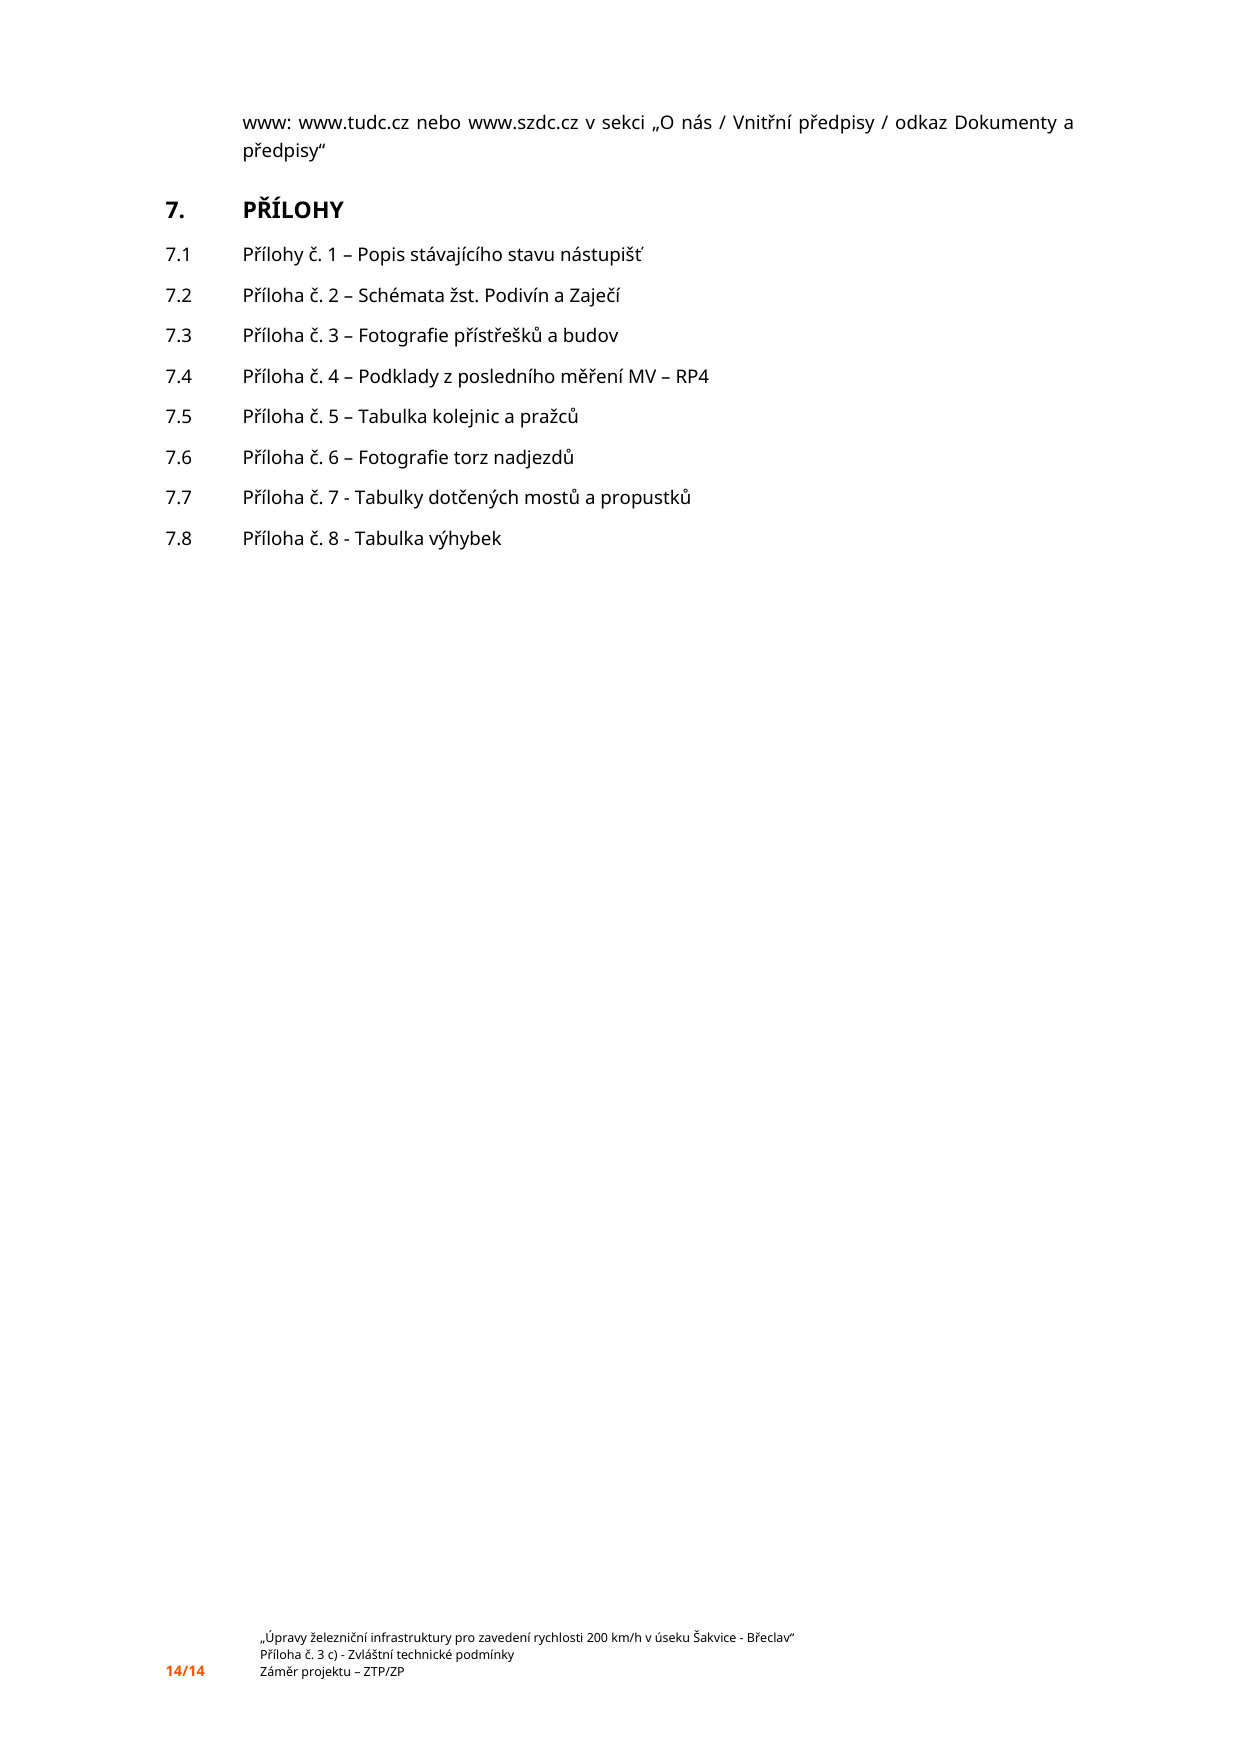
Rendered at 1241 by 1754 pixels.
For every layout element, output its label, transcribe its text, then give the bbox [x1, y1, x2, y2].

text PŘÍLOHY [165, 194, 1075, 226]
text Příloha č. 6 – Fotografie torz nadjezdů [165, 444, 1075, 469]
text Příloha č. 5 – Tabulka kolejnic a pražců [165, 403, 1075, 429]
text Příloha č. 3 – Fotografie přístřešků a budov [165, 322, 1075, 348]
text Přílohy č. 1 – Popis stávajícího stavu nástupišť [165, 241, 1075, 267]
text www: www.tudc.cz nebo www.szdc.cz v sekci „O nás / Vnitřní předpisy / odkaz Dokumenty a předpisy“ [242, 109, 1075, 163]
text Příloha č. 4 – Podklady z posledního měření MV – RP4 [165, 363, 1075, 388]
text Příloha č. 8 - Tabulka výhybek [165, 525, 1075, 551]
text Příloha č. 7 - Tabulky dotčených mostů a propustků [165, 484, 1075, 510]
text Příloha č. 2 – Schémata žst. Podivín a Zaječí [165, 282, 1075, 307]
